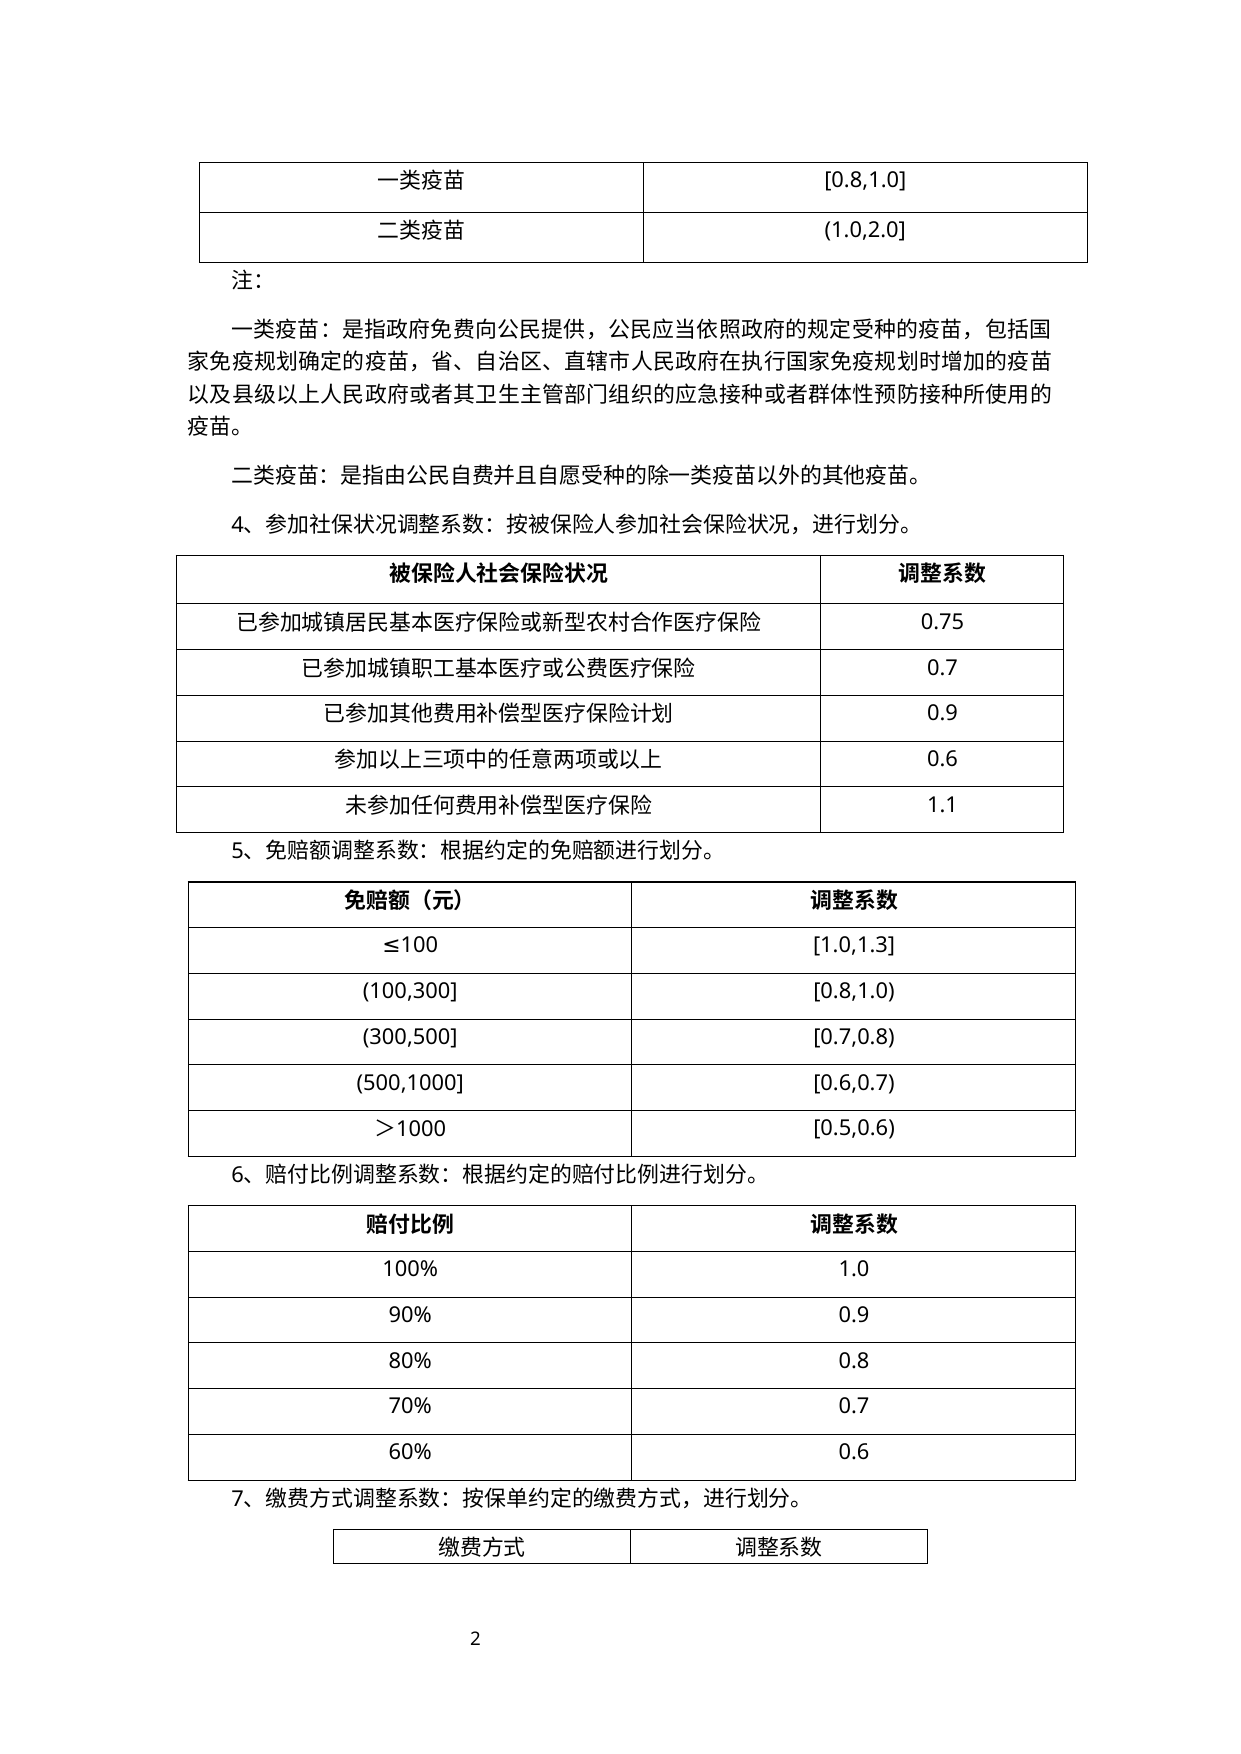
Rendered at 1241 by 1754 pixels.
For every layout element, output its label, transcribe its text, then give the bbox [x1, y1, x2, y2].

table_header 调整系数 [821, 556, 1063, 603]
table_cell 参加以上三项中的任意两项或以上 [177, 742, 820, 786]
table_cell ≤100 [189, 928, 631, 973]
table_cell [0.8,1.0) [632, 974, 1075, 1018]
table_cell 60% [189, 1435, 631, 1479]
table_cell 1.1 [821, 787, 1063, 832]
table_header 调整系数 [631, 1530, 927, 1562]
table_cell (100,300] [189, 974, 631, 1018]
table_cell 0.8 [632, 1343, 1075, 1388]
table_header 免赔额（元） [189, 883, 631, 927]
table_cell [0.5,0.6) [632, 1111, 1075, 1156]
table_cell (300,500] [189, 1020, 631, 1064]
table_header 赔付比例 [189, 1206, 631, 1251]
text 4、参加社保状况调整系数：按被保险人参加社会保险状况，进行划分。 [187, 506, 1053, 539]
text 一类疫苗：是指政府免费向公民提供，公民应当依照政府的规定受种的疫苗，包括国家免疫规划确定的疫苗，省、自治区、直辖市人民政府在执行国家免疫规划时增加的疫苗，以及县级以上人民政府或者其卫生主管部门组织的应急接种或者群体性预防接种所使用的疫苗。 [187, 311, 1053, 441]
table_cell (1.0,2.0] [644, 213, 1087, 262]
table_header 缴费方式 [334, 1530, 630, 1562]
table_cell 90% [189, 1298, 631, 1342]
table_cell 0.7 [821, 650, 1063, 695]
table_cell [0.8,1.0] [644, 163, 1087, 212]
text 5、免赔额调整系数：根据约定的免赔额进行划分。 [187, 833, 1053, 866]
text 6、赔付比例调整系数：根据约定的赔付比例进行划分。 [187, 1157, 1053, 1189]
table_cell ＞1000 [189, 1111, 631, 1156]
table_cell 70% [189, 1389, 631, 1434]
table_cell 0.9 [632, 1298, 1075, 1342]
table_cell [0.7,0.8) [632, 1020, 1075, 1064]
table_cell 0.6 [821, 742, 1063, 786]
table_cell 0.6 [632, 1435, 1075, 1479]
text 二类疫苗：是指由公民自费并且自愿受种的除一类疫苗以外的其他疫苗。 [187, 458, 1053, 490]
table_cell 100% [189, 1252, 631, 1297]
table_header 被保险人社会保险状况 [177, 556, 820, 603]
table_cell [1.0,1.3] [632, 928, 1075, 973]
table_cell 一类疫苗 [200, 163, 643, 212]
table_cell 0.75 [821, 604, 1063, 649]
table_header 调整系数 [632, 883, 1075, 927]
text 注： [187, 263, 1053, 295]
table_cell 80% [189, 1343, 631, 1388]
table_cell [0.6,0.7) [632, 1065, 1075, 1110]
table_cell 0.9 [821, 696, 1063, 741]
table_cell (500,1000] [189, 1065, 631, 1110]
table_cell 未参加任何费用补偿型医疗保险 [177, 787, 820, 832]
table_cell 已参加其他费用补偿型医疗保险计划 [177, 696, 820, 741]
table_cell 1.0 [632, 1252, 1075, 1297]
table_header 调整系数 [632, 1206, 1075, 1251]
table_cell 已参加城镇职工基本医疗或公费医疗保险 [177, 650, 820, 695]
table_cell 0.7 [632, 1389, 1075, 1434]
table_cell 二类疫苗 [200, 213, 643, 262]
text 7、缴费方式调整系数：按保单约定的缴费方式，进行划分。 [187, 1481, 1053, 1513]
table_cell 已参加城镇居民基本医疗保险或新型农村合作医疗保险 [177, 604, 820, 649]
